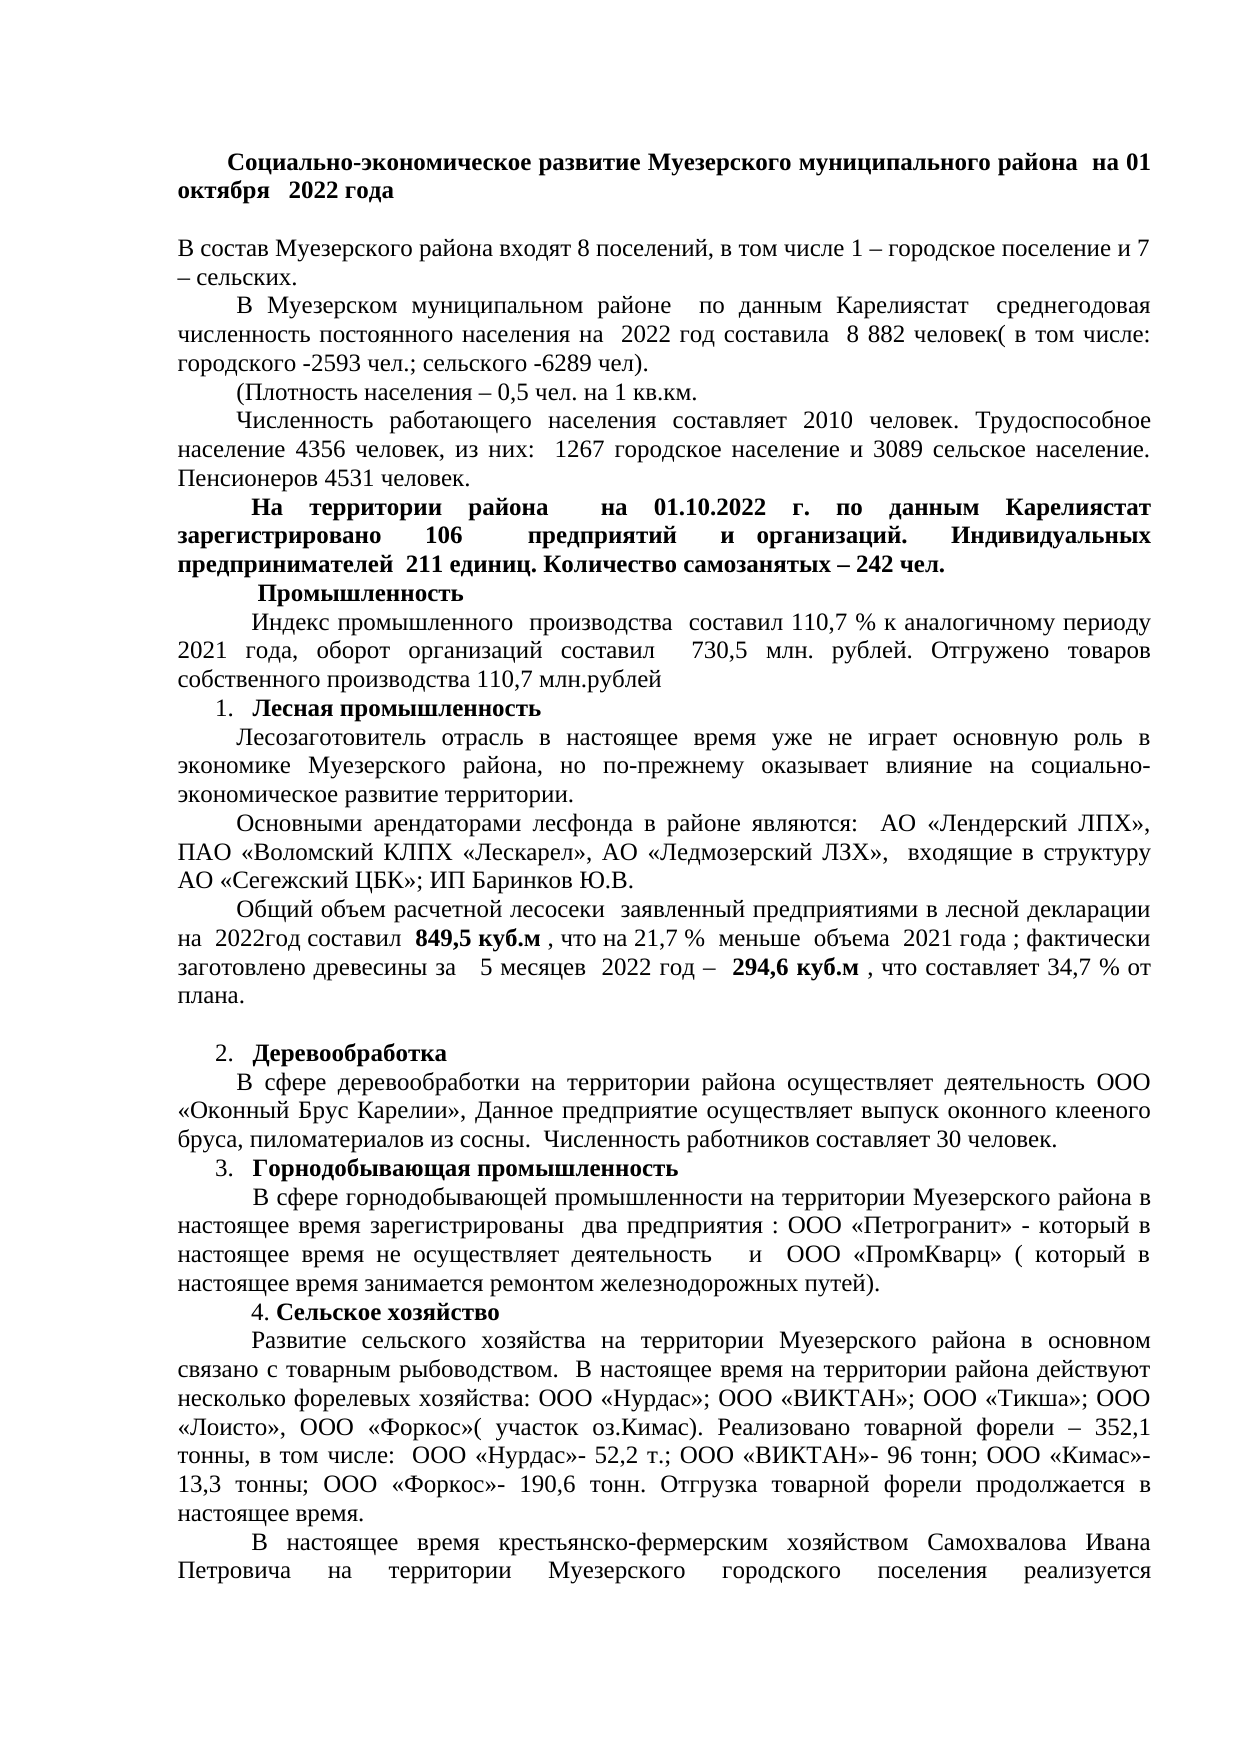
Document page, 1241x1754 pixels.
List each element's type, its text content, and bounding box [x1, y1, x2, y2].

text Численность работающего населения составляет 2010 человек. Трудоспособное население 4356 человек, из них: 1267 городское население и 3089 сельское население. Пенсионеров 4531 человек. [177, 406, 1152, 492]
text На территории района на 01.10.2022 г. по данным Карелиястат зарегистрировано 106 предприятий и организаций. Индивидуальных предпринимателей 211 единиц. Количество самозанятых – 242 чел. [177, 492, 1152, 578]
text Основными арендаторами лесфонда в районе являются: АО «Лендерский ЛПХ», ПАО «Воломский КЛПХ «Лескарел», АО «Ледмозерский ЛЗХ», входящие в структуру АО «Сегежский ЦБК»; ИП Баринков Ю.В. [177, 808, 1152, 894]
text В сфере горнодобывающей промышленности на территории Муезерского района в настоящее время зарегистрированы два предприятия : ООО «Петрогранит» - который в настоящее время не осуществляет деятельность и ООО «ПромКварц» ( который в настоящее время занимается ремонтом железнодорожных путей). [177, 1182, 1152, 1297]
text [177, 1527, 1152, 1584]
text Социально-экономическое развитие Муезерского муниципального района на 01 октября 2022 года [177, 147, 1152, 204]
text (Плотность населения – 0,5 чел. на 1 кв.км. [177, 377, 1152, 406]
text Лесозаготовитель отрасль в настоящее время уже не играет основную роль в экономике Муезерского района, но по-прежнему оказывает влияние на социально-экономическое развитие территории. [177, 722, 1152, 808]
text В состав Муезерского района входят 8 поселений, в том числе 1 – городское поселение и 7 – сельских. [177, 233, 1157, 291]
text 4. Сельское хозяйство [177, 1297, 1152, 1326]
text Общий объем расчетной лесосеки заявленный предприятиями в лесной декларации на 2022год составил 849,5 куб.м , что на 21,7 % меньше объема 2021 года ; фактически заготовлено древесины за 5 месяцев 2022 год – 294,6 куб.м , что составляет 34,7 % от плана. [177, 894, 1152, 1009]
text Развитие сельского хозяйства на территории Муезерского района в основном связано с товарным рыбоводством. В настоящее время на территории района действуют несколько форелевых хозяйства: ООО «Нурдас»; ООО «ВИКТАН»; ООО «Тикша»; ООО «Лоисто», ООО «Форкос»( участок оз.Кимас). Реализовано товарной форели – 352,1 тонны, в том числе: ООО «Нурдас»- 52,2 т.; ООО «ВИКТАН»- 96 тонн; ООО «Кимас»- 13,3 тонны; ООО «Форкос»- 190,6 тонн. Отгрузка товарной форели продолжается в настоящее время. [177, 1326, 1152, 1527]
list Горнодобывающая промышленность [215, 1153, 1152, 1182]
text В сфере деревообработки на территории района осуществляет деятельность ООО «Оконный Брус Карелии», Данное предприятие осуществляет выпуск оконного клееного бруса, пиломатериалов из сосны. Численность работников составляет 30 человек. [177, 1067, 1152, 1153]
list Деревообработка [215, 1038, 1152, 1067]
text Промышленность [177, 578, 1152, 607]
text В Муезерском муниципальном районе по данным Карелиястат среднегодовая численность постоянного населения на 2022 год составила 8 882 человек( в том числе: городского -2593 чел.; сельского -6289 чел). [177, 291, 1152, 377]
text Индекс промышленного производства составил 110,7 % к аналогичному периоду 2021 года, оборот организаций составил 730,5 млн. рублей. Отгружено товаров собственного производства 110,7 млн.рублей [177, 607, 1152, 693]
list Лесная промышленность [215, 693, 1152, 722]
